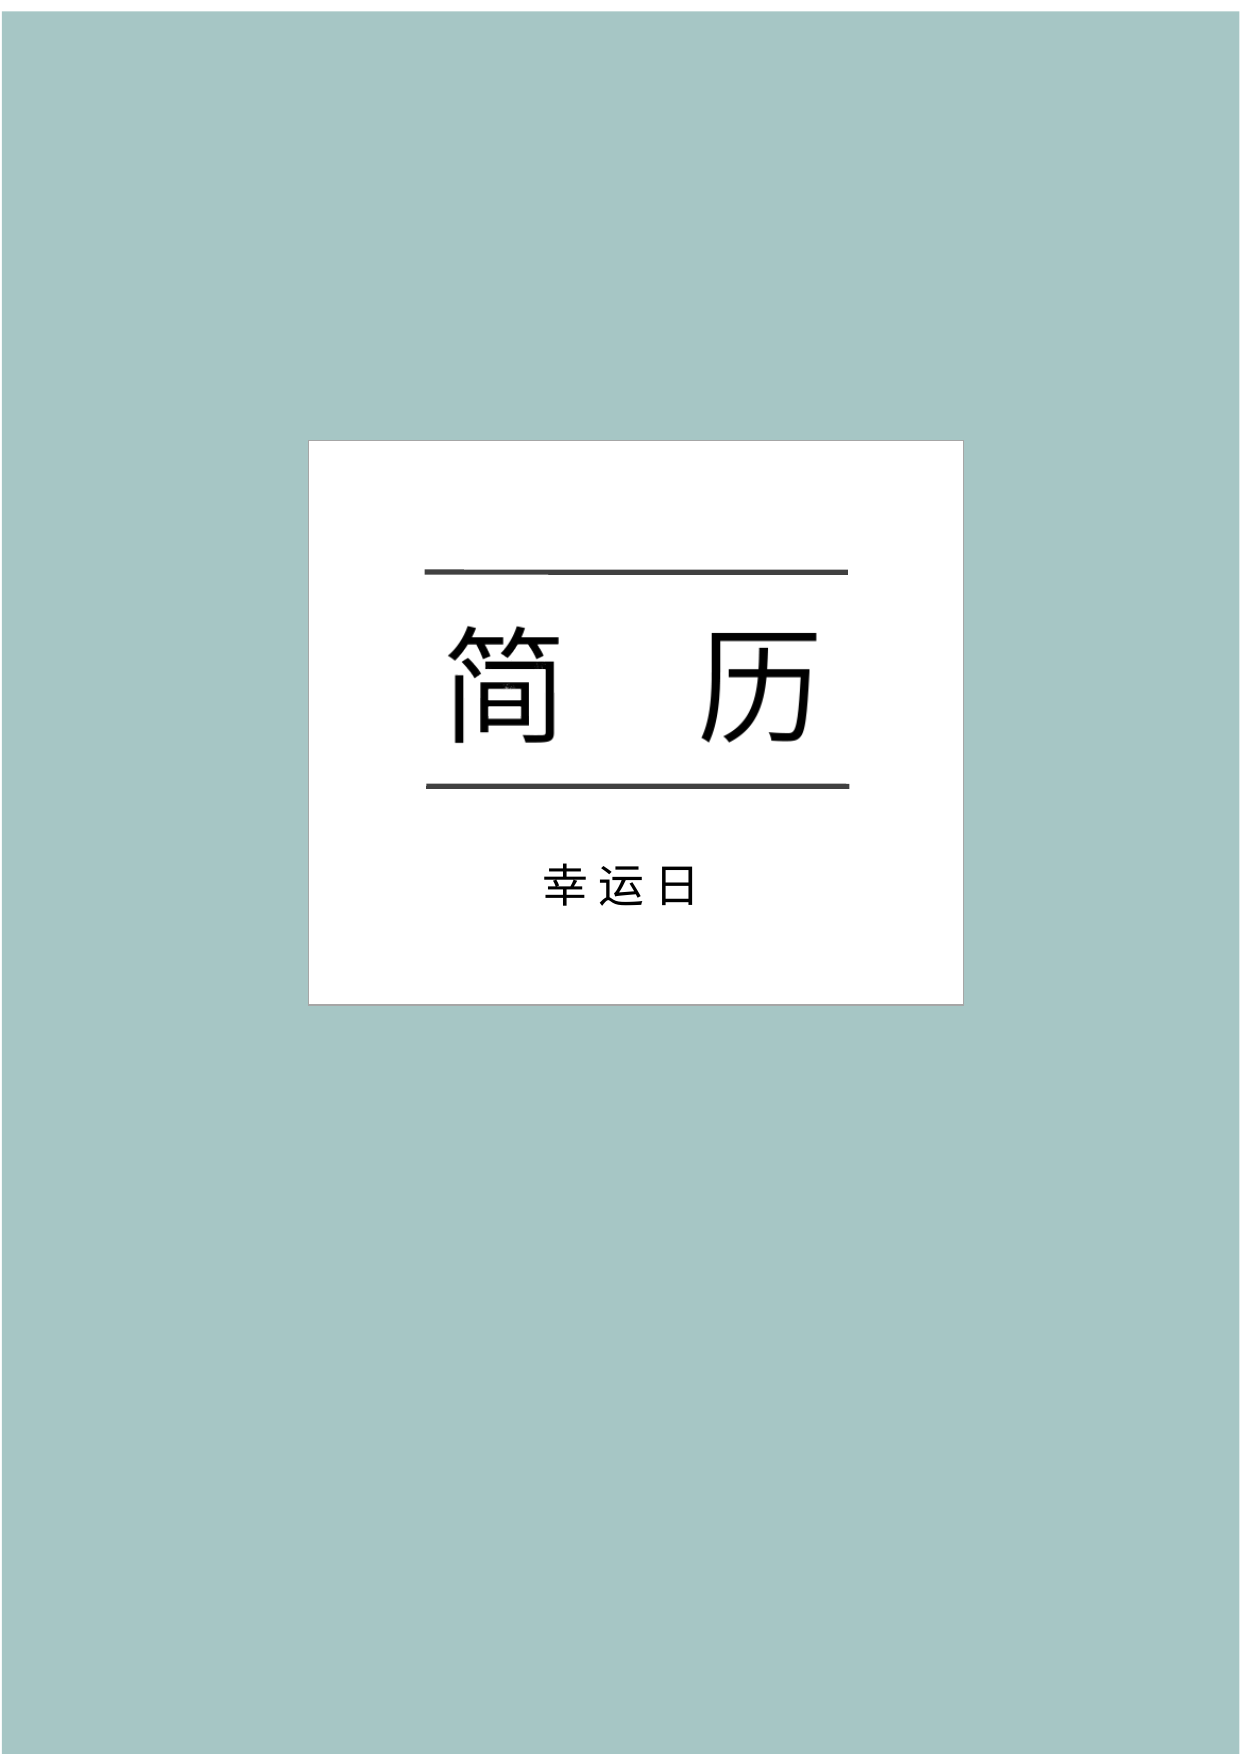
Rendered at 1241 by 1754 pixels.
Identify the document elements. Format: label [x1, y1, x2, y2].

picture [410, 600, 852, 762]
